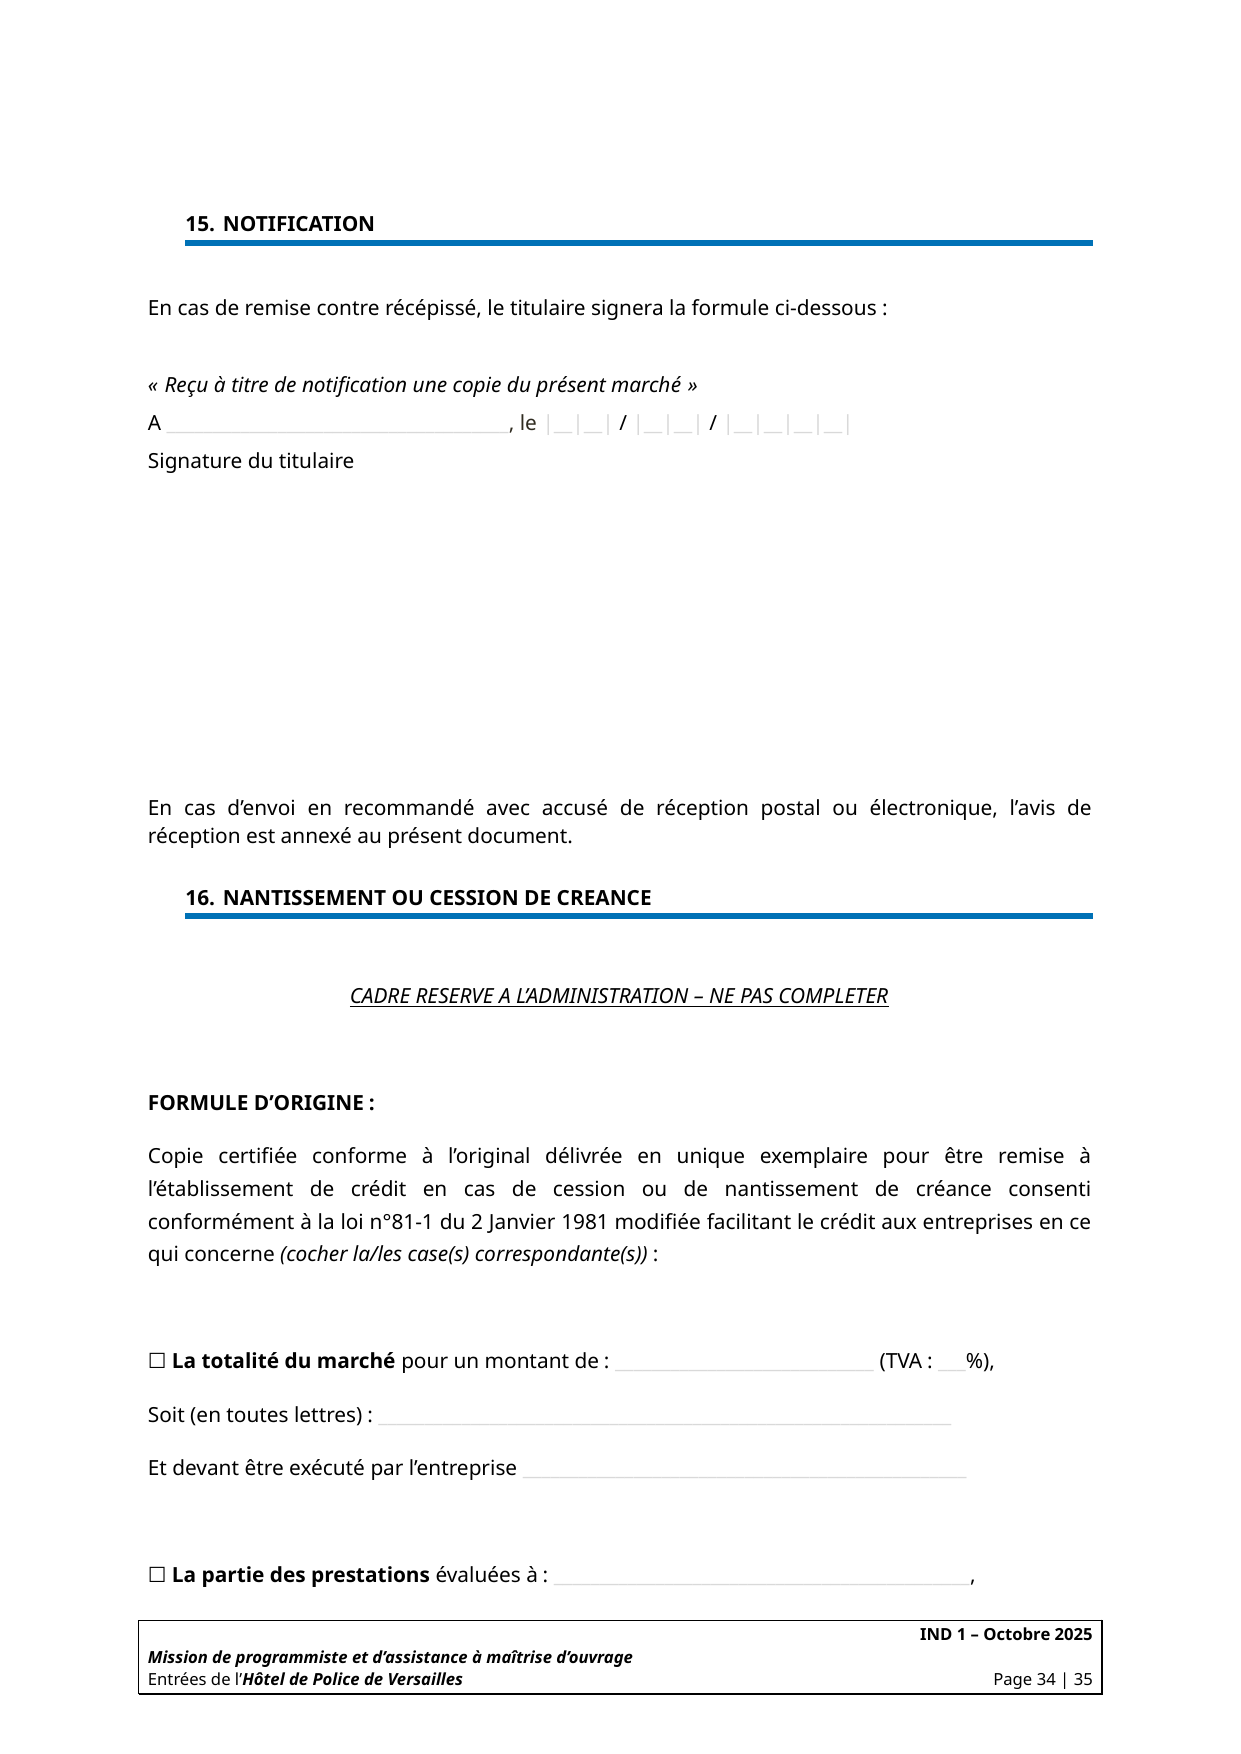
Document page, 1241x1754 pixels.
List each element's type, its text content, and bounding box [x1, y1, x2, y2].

text Soit (en toutes lettres) : ______________________________________________________________ [148, 1400, 1093, 1428]
text La totalité du marché pour un montant de : ____________________________ (TVA : ___%), [148, 1346, 1093, 1375]
subtitle NOTIFICATION [185, 209, 1093, 240]
text FORMULE D’ORIGINE : [148, 1088, 1093, 1117]
text En cas d’envoi en recommandé avec accusé de réception postal ou électronique, l’avis de réception est annexé au présent document. [148, 793, 1093, 849]
subtitle NANTISSEMENT OU CESSION DE CREANCE [185, 883, 1093, 913]
text Et devant être exécuté par l’entreprise ________________________________________________ [148, 1453, 1093, 1482]
text « Reçu à titre de notification une copie du présent marché » [148, 370, 1093, 398]
text La partie des prestations évaluées à : _____________________________________________, [148, 1560, 1093, 1588]
text Signature du titulaire [148, 447, 1093, 475]
text CADRE RESERVE A L’ADMINISTRATION – NE PAS COMPLETER [148, 981, 1093, 1010]
text A _____________________________________, le |__|__| / |__|__| / |__|__|__|__| [148, 408, 1093, 437]
text En cas de remise contre récépissé, le titulaire signera la formule ci-dessous : [148, 293, 1093, 321]
text Copie certifiée conforme à l’original délivrée en unique exemplaire pour être remise à l’établissement de crédit en cas de cession ou de nantissement de créance consenti conformément à la loi n°81-1 du 2 Janvier 1981 modifiée facilitant le crédit aux entreprises en ce qui concerne (cocher la/les case(s) correspondante(s)) : [148, 1142, 1093, 1268]
